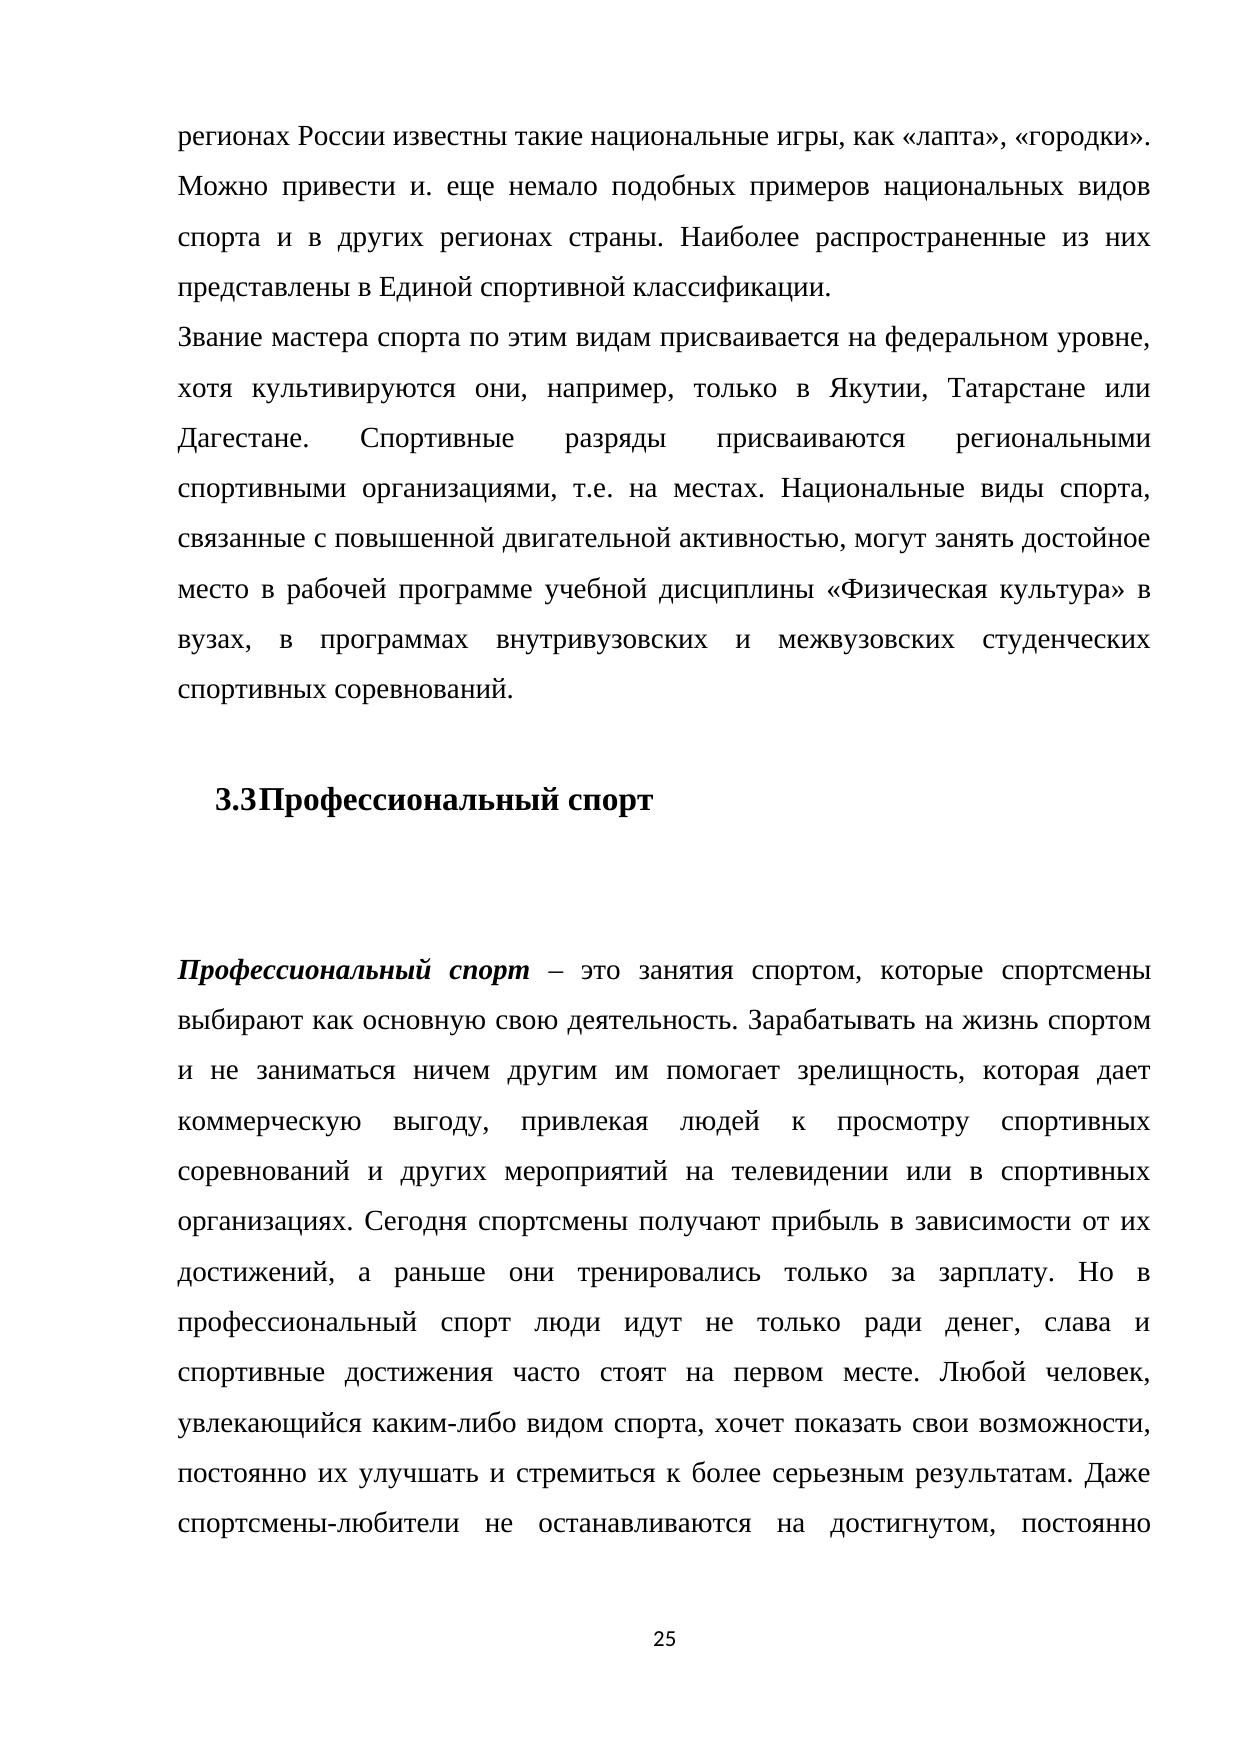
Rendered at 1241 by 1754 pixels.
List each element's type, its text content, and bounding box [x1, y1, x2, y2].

list Профессиональный спорт [215, 779, 1152, 818]
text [177, 118, 1152, 303]
text Звание мастера спорта по этим видам присваивается на федеральном уровне, хотя культивируются они, например, только в Якутии, Татарстане или Дагестане. Спортивные разряды присваиваются региональными спортивными организациями, т.е. на местах. Национальные виды спорта, связанные с повышенной двигательной активностью, могут занять достойное место в рабочей программе учебной дисциплины «Физическая культура» в вузах, в программах внутривузовских и межвузовских студенческих спортивных соревнований. [177, 319, 1152, 705]
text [177, 952, 1152, 1539]
